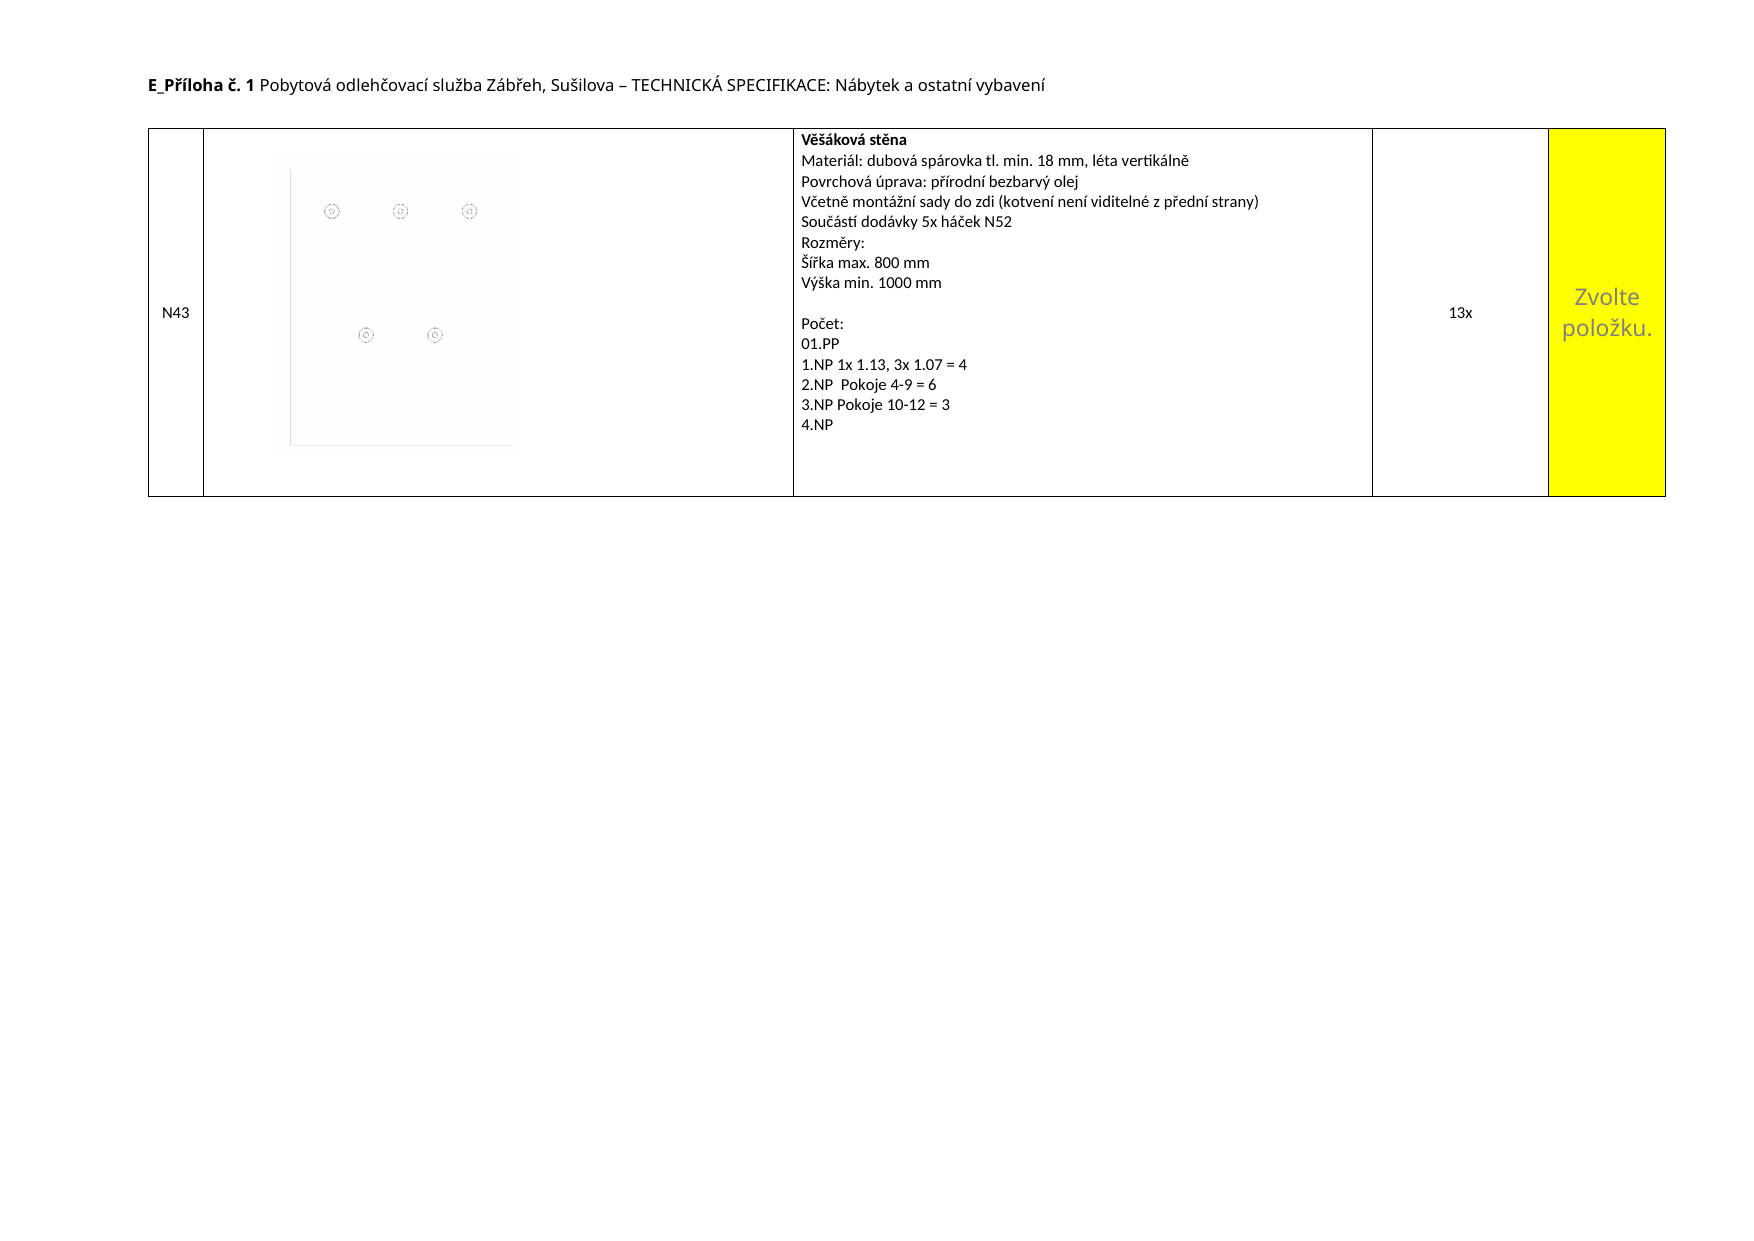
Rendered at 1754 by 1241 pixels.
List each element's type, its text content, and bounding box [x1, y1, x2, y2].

table_cell Věšáková stěna Materiál: dubová spárovka tl. min. 18 mm, léta vertikálně Povrchová úprava: přírodní bezbarvý olej Včetně montážní sady do zdi (kotvení není viditelné z přední strany) Součástí dodávky 5x háček N52 Rozměry: Šířka max. 800 mm Výška min. 1000 mm Počet: 01.PP 1.NP 1x 1.13, 3x 1.07 = 4 2.NP Pokoje 4-9 = 6 3.NP Pokoje 10-12 = 3 4.NP [794, 129, 1372, 496]
table_cell N43 [149, 129, 203, 496]
table_cell [204, 129, 793, 496]
table_cell Zvolte položku. [1549, 129, 1665, 496]
table_cell 13x [1373, 129, 1548, 496]
